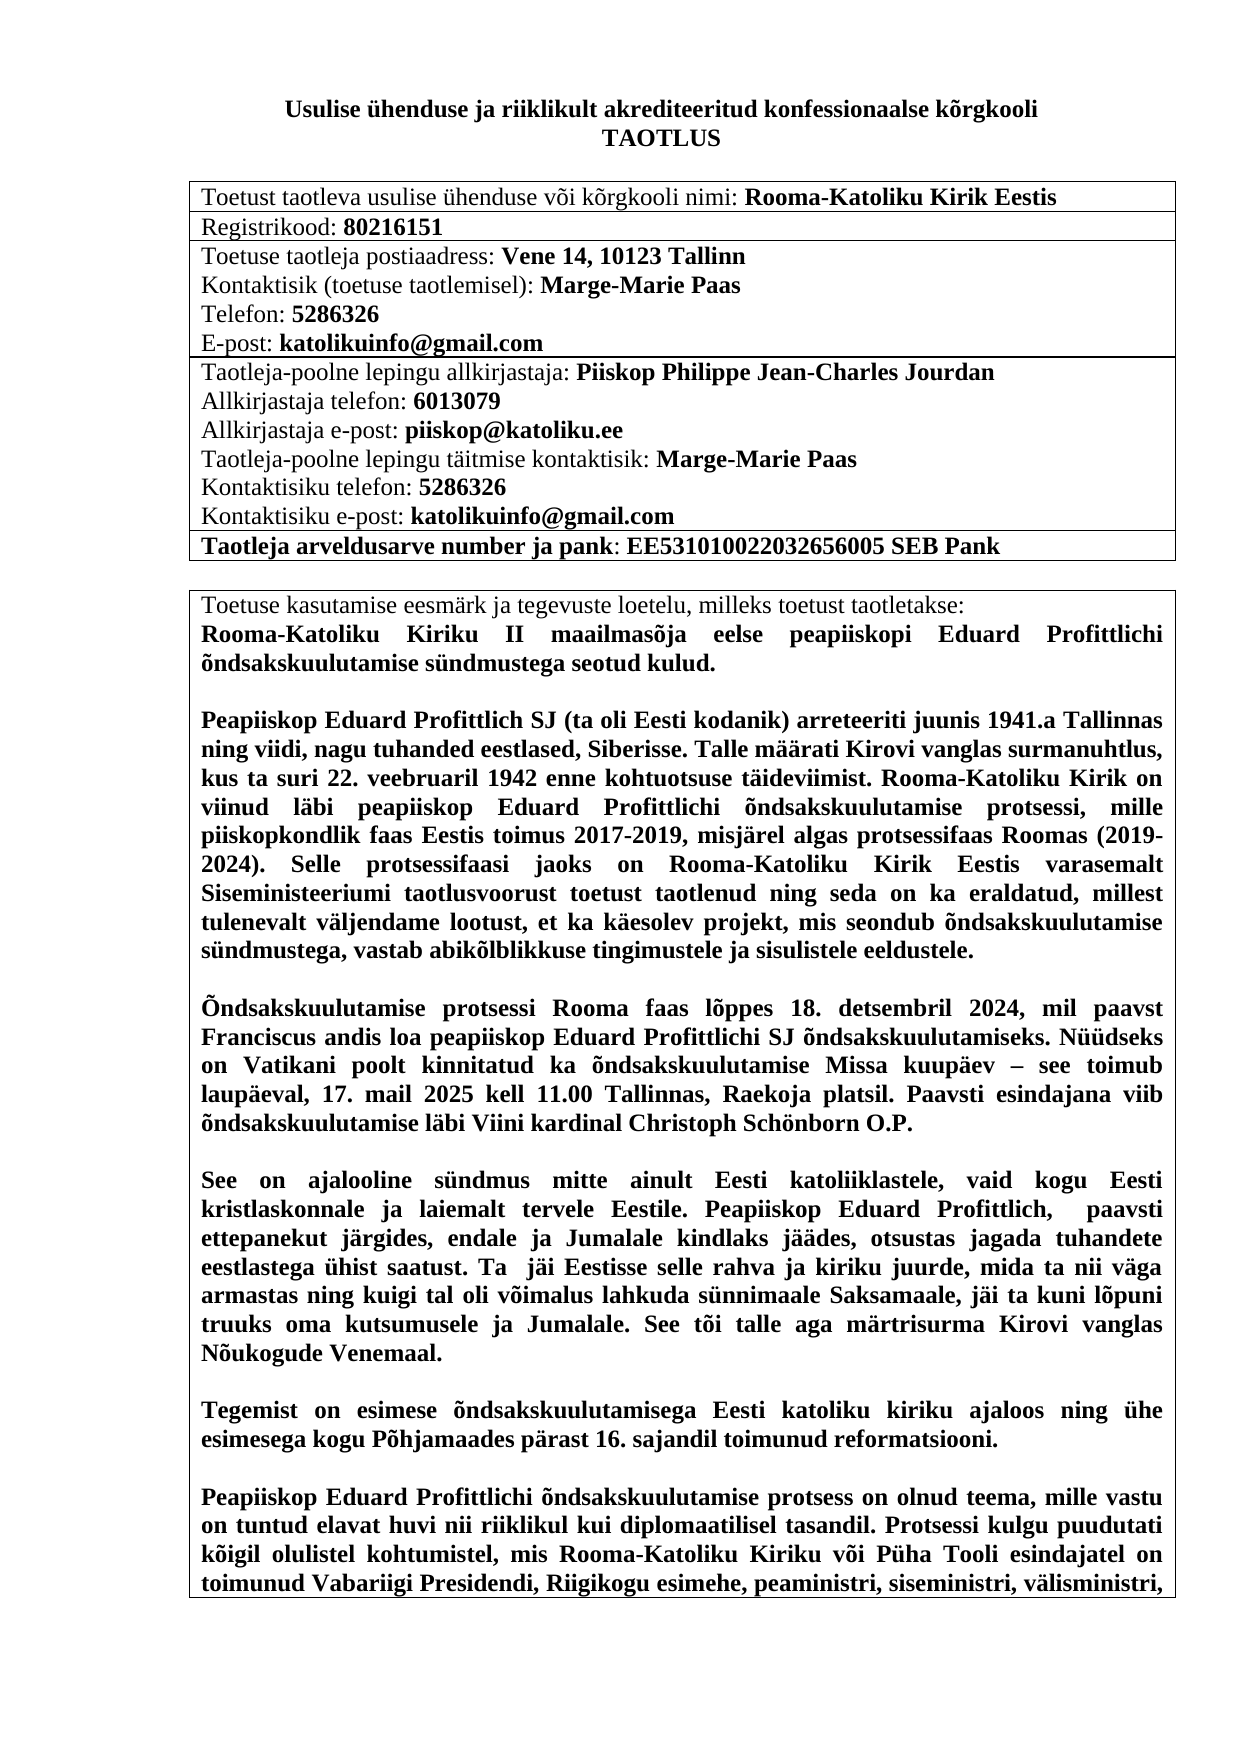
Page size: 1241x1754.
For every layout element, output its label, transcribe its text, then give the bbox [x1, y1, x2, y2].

table_header Toetust taotleva usulise ühenduse või kõrgkooli nimi: Rooma-Katoliku Kirik Eestis [190, 182, 1175, 211]
table_cell Taotleja arveldusarve number ja pank: EE531010022032656005 SEB Pank [190, 531, 1175, 560]
table_cell Registrikood: 80216151 [190, 212, 1175, 240]
table_cell Toetuse taotleja postiaadress: Vene 14, 10123 Tallinn Kontaktisik (toetuse taotlemisel): Marge-Marie Paas Telefon: 5286326 E-post: katolikuinfo@gmail.com [190, 241, 1175, 356]
table_cell Taotleja-poolne lepingu allkirjastaja: Piiskop Philippe Jean-Charles Jourdan Allkirjastaja telefon: 6013079 Allkirjastaja e-post: piiskop@katoliku.ee Taotleja-poolne lepingu täitmise kontaktisik: Marge-Marie Paas Kontaktisiku telefon: 5286326 Kontaktisiku e-post: katolikuinfo@gmail.com [190, 358, 1175, 530]
text Usulise ühenduse ja riiklikult akrediteeritud konfessionaalse kõrgkooli [189, 94, 1134, 123]
text TAOTLUS [189, 123, 1134, 152]
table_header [190, 591, 1175, 1597]
